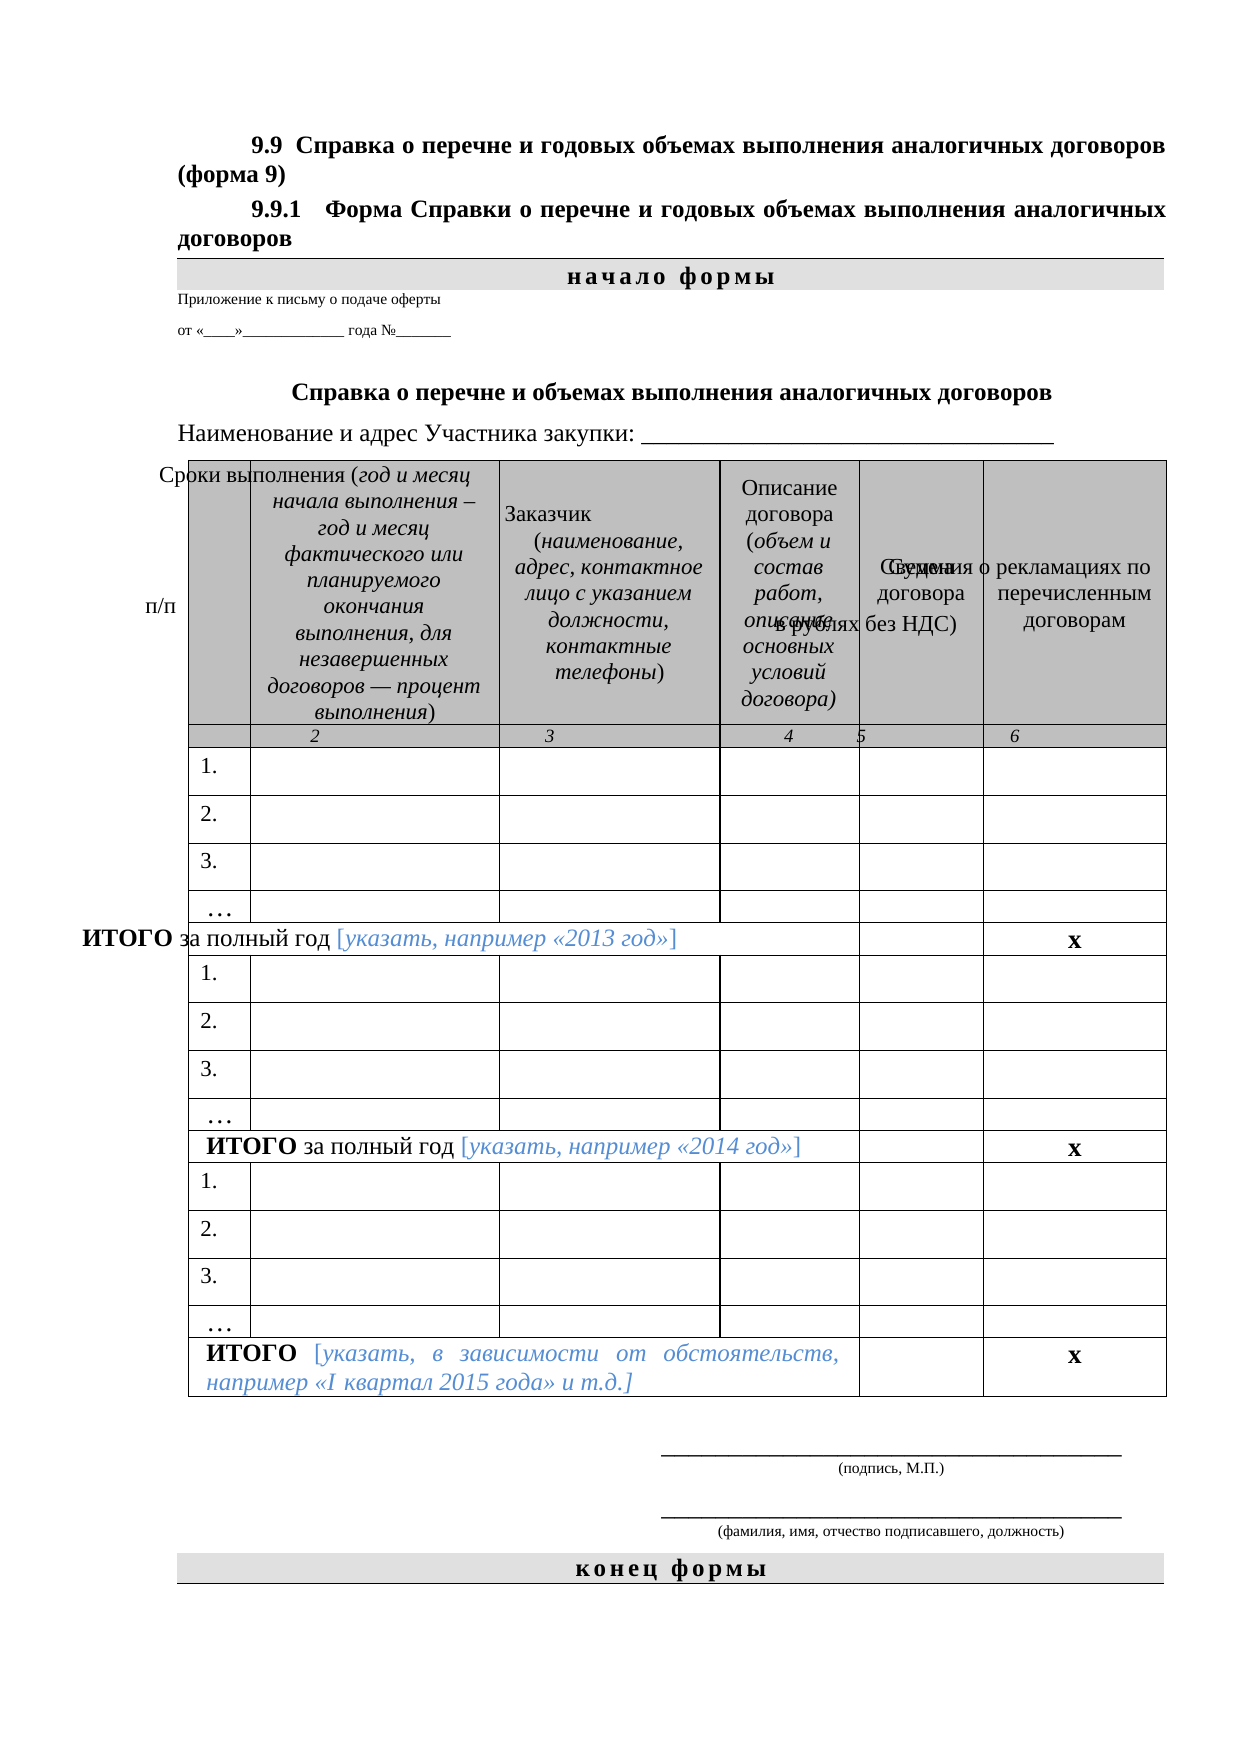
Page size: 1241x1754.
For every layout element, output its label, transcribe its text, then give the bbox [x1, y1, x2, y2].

text конец формы [177, 1553, 1164, 1583]
table_cell [984, 891, 1166, 922]
table_cell [500, 844, 719, 890]
table_cell [984, 1099, 1166, 1130]
text Наименование и адрес Участника закупки: _________________________________ [177, 418, 1167, 447]
table_cell х [984, 1131, 1166, 1162]
table_cell [984, 796, 1166, 842]
table_header № п/п [189, 461, 250, 724]
table_cell [721, 844, 859, 890]
table_cell 5 [860, 725, 983, 747]
table_cell [860, 1003, 983, 1050]
table_cell [721, 1163, 859, 1210]
table_cell [860, 1211, 983, 1257]
table_cell [984, 844, 1166, 890]
table_header Описание договора (объем и состав работ, описание основных условий договора) [721, 461, 859, 724]
table_cell [500, 891, 719, 922]
table_cell [251, 844, 499, 890]
table_cell [721, 1306, 859, 1337]
table_cell [860, 956, 983, 1002]
table_header Заказчик (наименование, адрес, контактное лицо с указанием должности, контактные телефоны) [500, 461, 719, 724]
table_cell [251, 891, 499, 922]
table_cell [860, 1338, 983, 1396]
table_cell [251, 1306, 499, 1337]
table_cell [860, 1259, 983, 1305]
table_cell [251, 956, 499, 1002]
table_cell [860, 1051, 983, 1098]
table_cell [860, 748, 983, 795]
text Справка о перечне и объемах выполнения аналогичных договоров [177, 377, 1167, 406]
table_cell [500, 1259, 719, 1305]
table_cell … [189, 1306, 250, 1337]
table_cell [860, 1131, 983, 1162]
table_cell [500, 956, 719, 1002]
table_cell [984, 956, 1166, 1002]
table_cell [500, 796, 719, 842]
table_cell 2 [251, 725, 499, 747]
table_cell [189, 1051, 250, 1098]
table_cell [721, 1003, 859, 1050]
table_cell [984, 1211, 1166, 1257]
table_cell [500, 748, 719, 795]
table_cell 4 [721, 725, 859, 747]
table_cell [189, 844, 250, 890]
table_cell [500, 1051, 719, 1098]
table_cell [251, 796, 499, 842]
table_cell [500, 1306, 719, 1337]
table_cell х [984, 923, 1166, 954]
table_cell [251, 1051, 499, 1098]
table_cell [984, 1003, 1166, 1050]
table_cell [721, 956, 859, 1002]
table_cell [189, 1003, 250, 1050]
text Приложение к письму о подаче оферты от «____»_____________ года №_______ [177, 290, 1167, 352]
table_cell [251, 1211, 499, 1257]
table_cell [721, 796, 859, 842]
table_cell [189, 1163, 250, 1210]
table_cell [500, 1099, 719, 1130]
table_cell [189, 796, 250, 842]
table_cell [189, 748, 250, 795]
table_cell [189, 956, 250, 1002]
table_cell [500, 1211, 719, 1257]
table_cell [860, 891, 983, 922]
table_cell [721, 748, 859, 795]
table_cell … [189, 891, 250, 922]
table_cell [721, 1051, 859, 1098]
table_cell [860, 1099, 983, 1130]
table_cell ИТОГО за полный год [указать, например «2014 год»] [189, 1131, 859, 1162]
table_cell [984, 1259, 1166, 1305]
table_cell [860, 923, 983, 954]
text начало формы [177, 259, 1164, 290]
table_cell [189, 1211, 250, 1257]
table_cell ИТОГО за полный год [указать, например «2013 год»] [189, 923, 859, 954]
table_cell [721, 1211, 859, 1257]
list Форма Справки о перечне и годовых объемах выполнения аналогичных договоров [177, 194, 1167, 252]
table_cell 3 [500, 725, 719, 747]
table_cell [251, 1099, 499, 1130]
table_header Сроки выполнения (год и месяц начала выполнения – год и месяц фактического или планируемого окончания выполнения, для незавершенных договоров — процент выполнения) [251, 461, 499, 724]
table_cell [251, 1003, 499, 1050]
table_cell [984, 1163, 1166, 1210]
table_cell [251, 1163, 499, 1210]
table_cell [984, 1051, 1166, 1098]
table_cell [984, 748, 1166, 795]
table_cell [860, 1306, 983, 1337]
list Справка о перечне и годовых объемах выполнения аналогичных договоров (форма 9) [177, 131, 1167, 188]
table_header __________________________________ (подпись, М.П.) [650, 1397, 1133, 1490]
table_cell [721, 891, 859, 922]
table_cell ИТОГО [указать, в зависимости от обстоятельств, например «I квартал 2015 года» и т.д.] [189, 1338, 859, 1396]
table_cell [500, 1163, 719, 1210]
table_cell 1 [189, 725, 250, 747]
table_header Сумма договора (в рублях без НДС) [860, 461, 983, 724]
table_cell … [189, 1099, 250, 1130]
table_cell __________________________________ (фамилия, имя, отчество подписавшего, должность) [650, 1490, 1133, 1553]
table_cell [721, 1259, 859, 1305]
table_cell [984, 1306, 1166, 1337]
table_cell [860, 844, 983, 890]
table_cell [251, 1259, 499, 1305]
table_cell [500, 1003, 719, 1050]
table_cell [721, 1099, 859, 1130]
table_cell х [984, 1338, 1166, 1396]
table_cell [189, 1259, 250, 1305]
table_cell 6 [984, 725, 1166, 747]
table_cell [251, 748, 499, 795]
table_cell [860, 796, 983, 842]
table_cell [860, 1163, 983, 1210]
table_header Сведения о рекламациях по перечисленным договорам [984, 461, 1166, 724]
